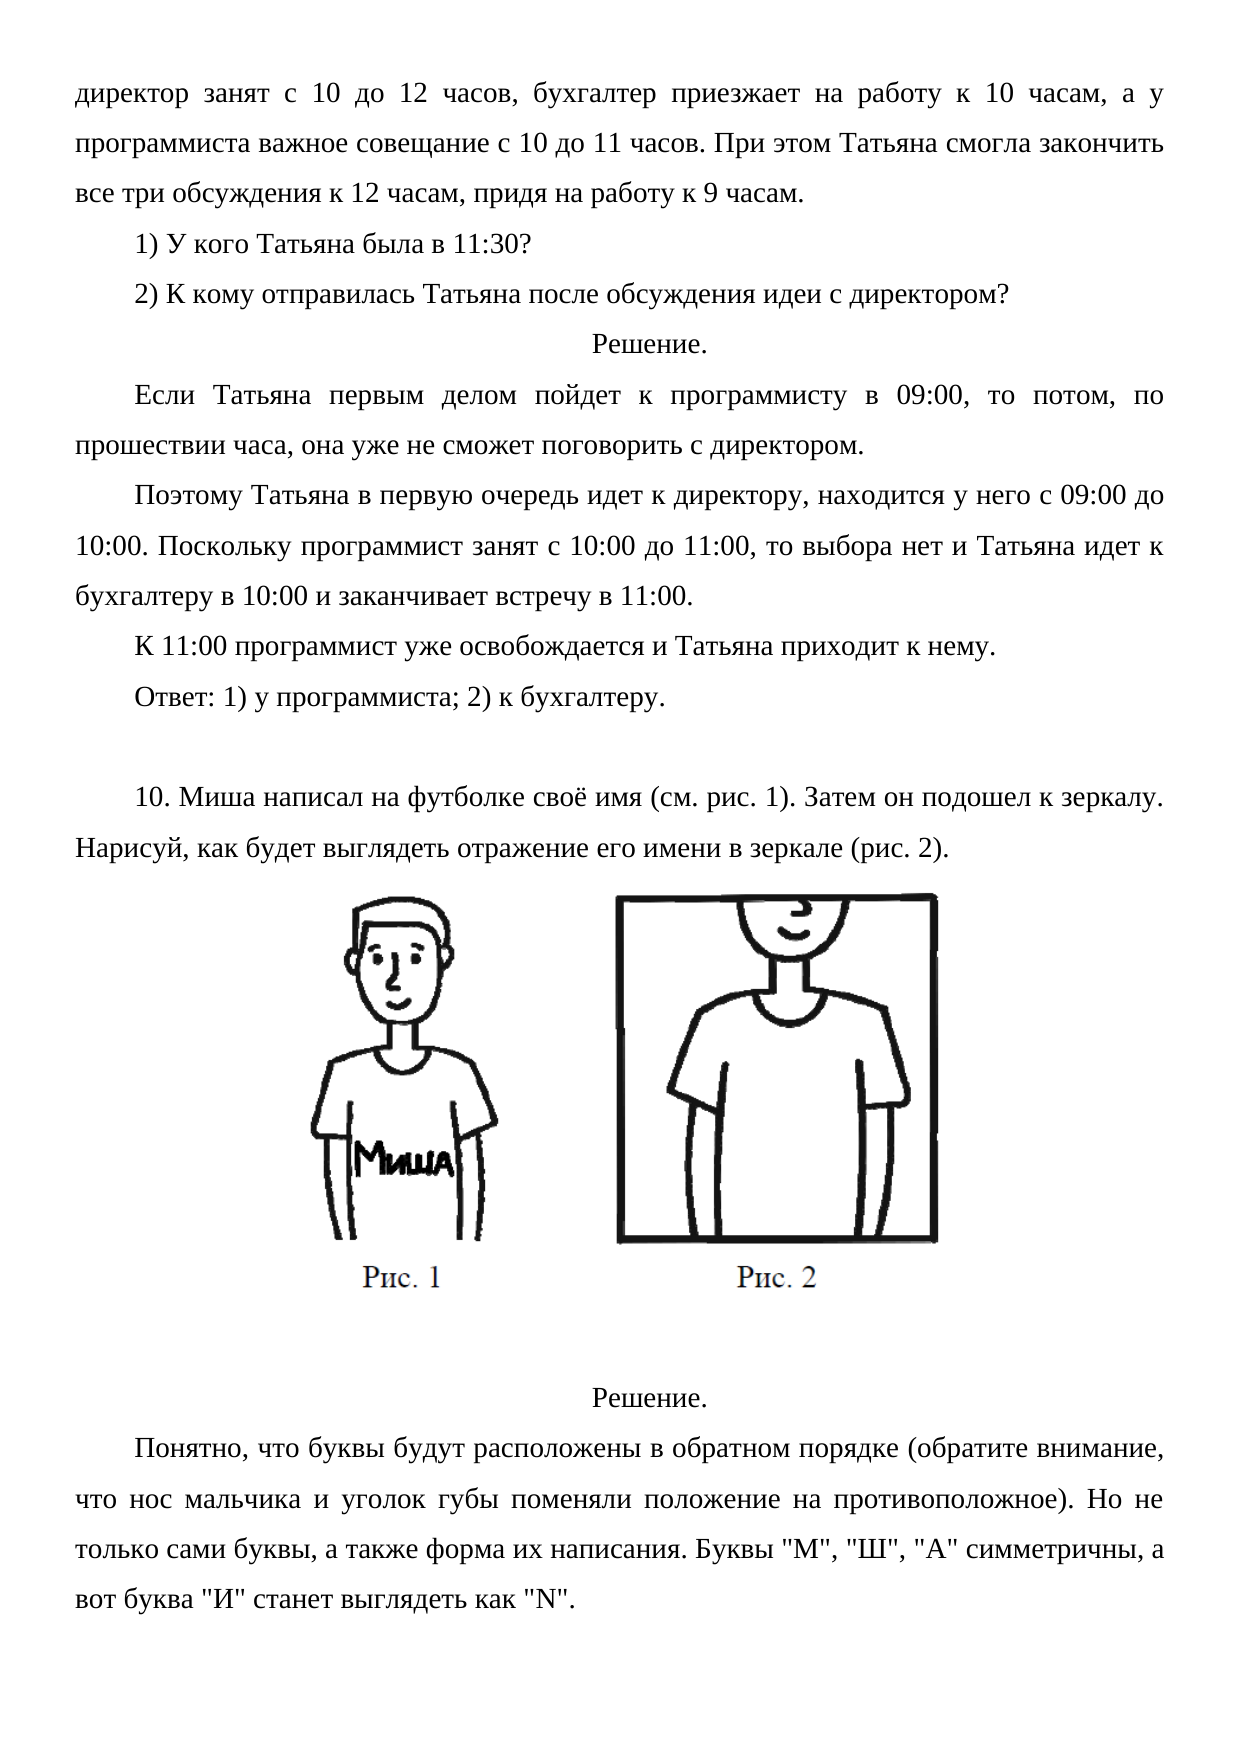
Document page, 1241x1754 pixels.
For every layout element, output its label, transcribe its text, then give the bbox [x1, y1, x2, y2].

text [75, 75, 1165, 209]
text Поэтому Татьяна в первую очередь идет к директору, находится у него с 09:00 до 10:00. Поскольку программист занят с 10:00 до 11:00, то выбора нет и Татьяна идет к бухгалтеру в 10:00 и заканчивает встречу в 11:00. [75, 477, 1165, 612]
picture [306, 887, 948, 1297]
text 10. Миша написал на футболке своё имя (см. рис. 1). Затем он подошел к зеркалу. Нарисуй, как будет выглядеть отражение его имени в зеркале (рис. 2). [75, 779, 1165, 863]
text Решение. [75, 327, 1165, 360]
text Понятно, что буквы будут расположены в обратном порядке (обратите внимание, что нос мальчика и уголок губы поменяли положение на противоположное). Но не только сами буквы, а также форма их написания. Буквы "М", "Ш", "А" симметричны, а вот буква "И" станет выглядеть как "N". [75, 1431, 1165, 1615]
text Если Татьяна первым делом пойдет к программисту в 09:00, то потом, по прошествии часа, она уже не сможет поговорить с директором. [75, 377, 1165, 461]
text 1) У кого Татьяна была в 11:30? [75, 226, 1165, 259]
text 2) К кому отправилась Татьяна после обсуждения идеи с директором? [75, 276, 1165, 310]
text К 11:00 программист уже освобождается и Татьяна приходит к нему. [75, 628, 1165, 662]
text Ответ: 1) у программиста; 2) к бухгалтеру. [75, 679, 1165, 712]
text Решение. [75, 1380, 1165, 1414]
